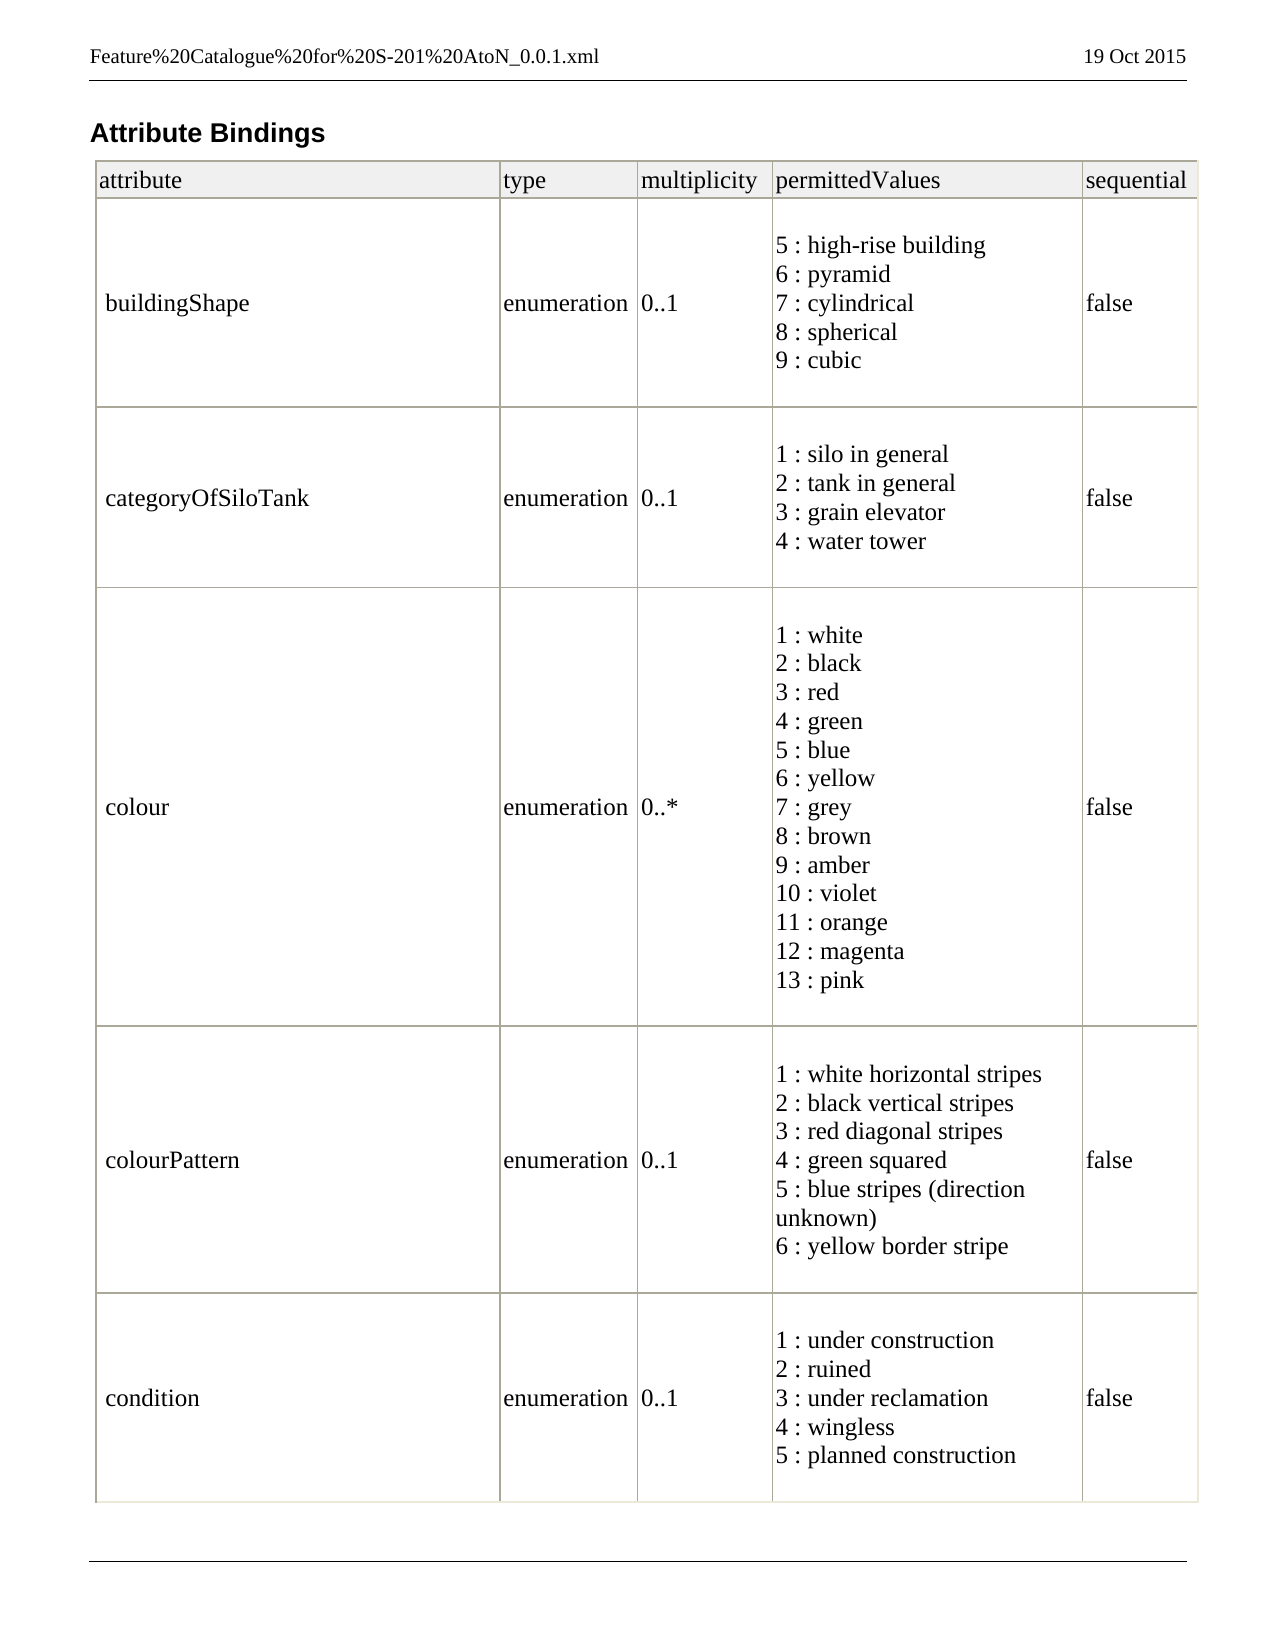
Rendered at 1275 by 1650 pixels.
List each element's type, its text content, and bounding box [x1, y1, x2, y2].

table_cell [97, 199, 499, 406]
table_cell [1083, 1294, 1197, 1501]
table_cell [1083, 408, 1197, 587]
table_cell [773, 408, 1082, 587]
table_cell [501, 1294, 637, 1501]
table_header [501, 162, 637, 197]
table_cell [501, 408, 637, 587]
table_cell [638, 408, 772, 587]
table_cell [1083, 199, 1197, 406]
subtitle Attribute Bindings [89, 117, 1185, 148]
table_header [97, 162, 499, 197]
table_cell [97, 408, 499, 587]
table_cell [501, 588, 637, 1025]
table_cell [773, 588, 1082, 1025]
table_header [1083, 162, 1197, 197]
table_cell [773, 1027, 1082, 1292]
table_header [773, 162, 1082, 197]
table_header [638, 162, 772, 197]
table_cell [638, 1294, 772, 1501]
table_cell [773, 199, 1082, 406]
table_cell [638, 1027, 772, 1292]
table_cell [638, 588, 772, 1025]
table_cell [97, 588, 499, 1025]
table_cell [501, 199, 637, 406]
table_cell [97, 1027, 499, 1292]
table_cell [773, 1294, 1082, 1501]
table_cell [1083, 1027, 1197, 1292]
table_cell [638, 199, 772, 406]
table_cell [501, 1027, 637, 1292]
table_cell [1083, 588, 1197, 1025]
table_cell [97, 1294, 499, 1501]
